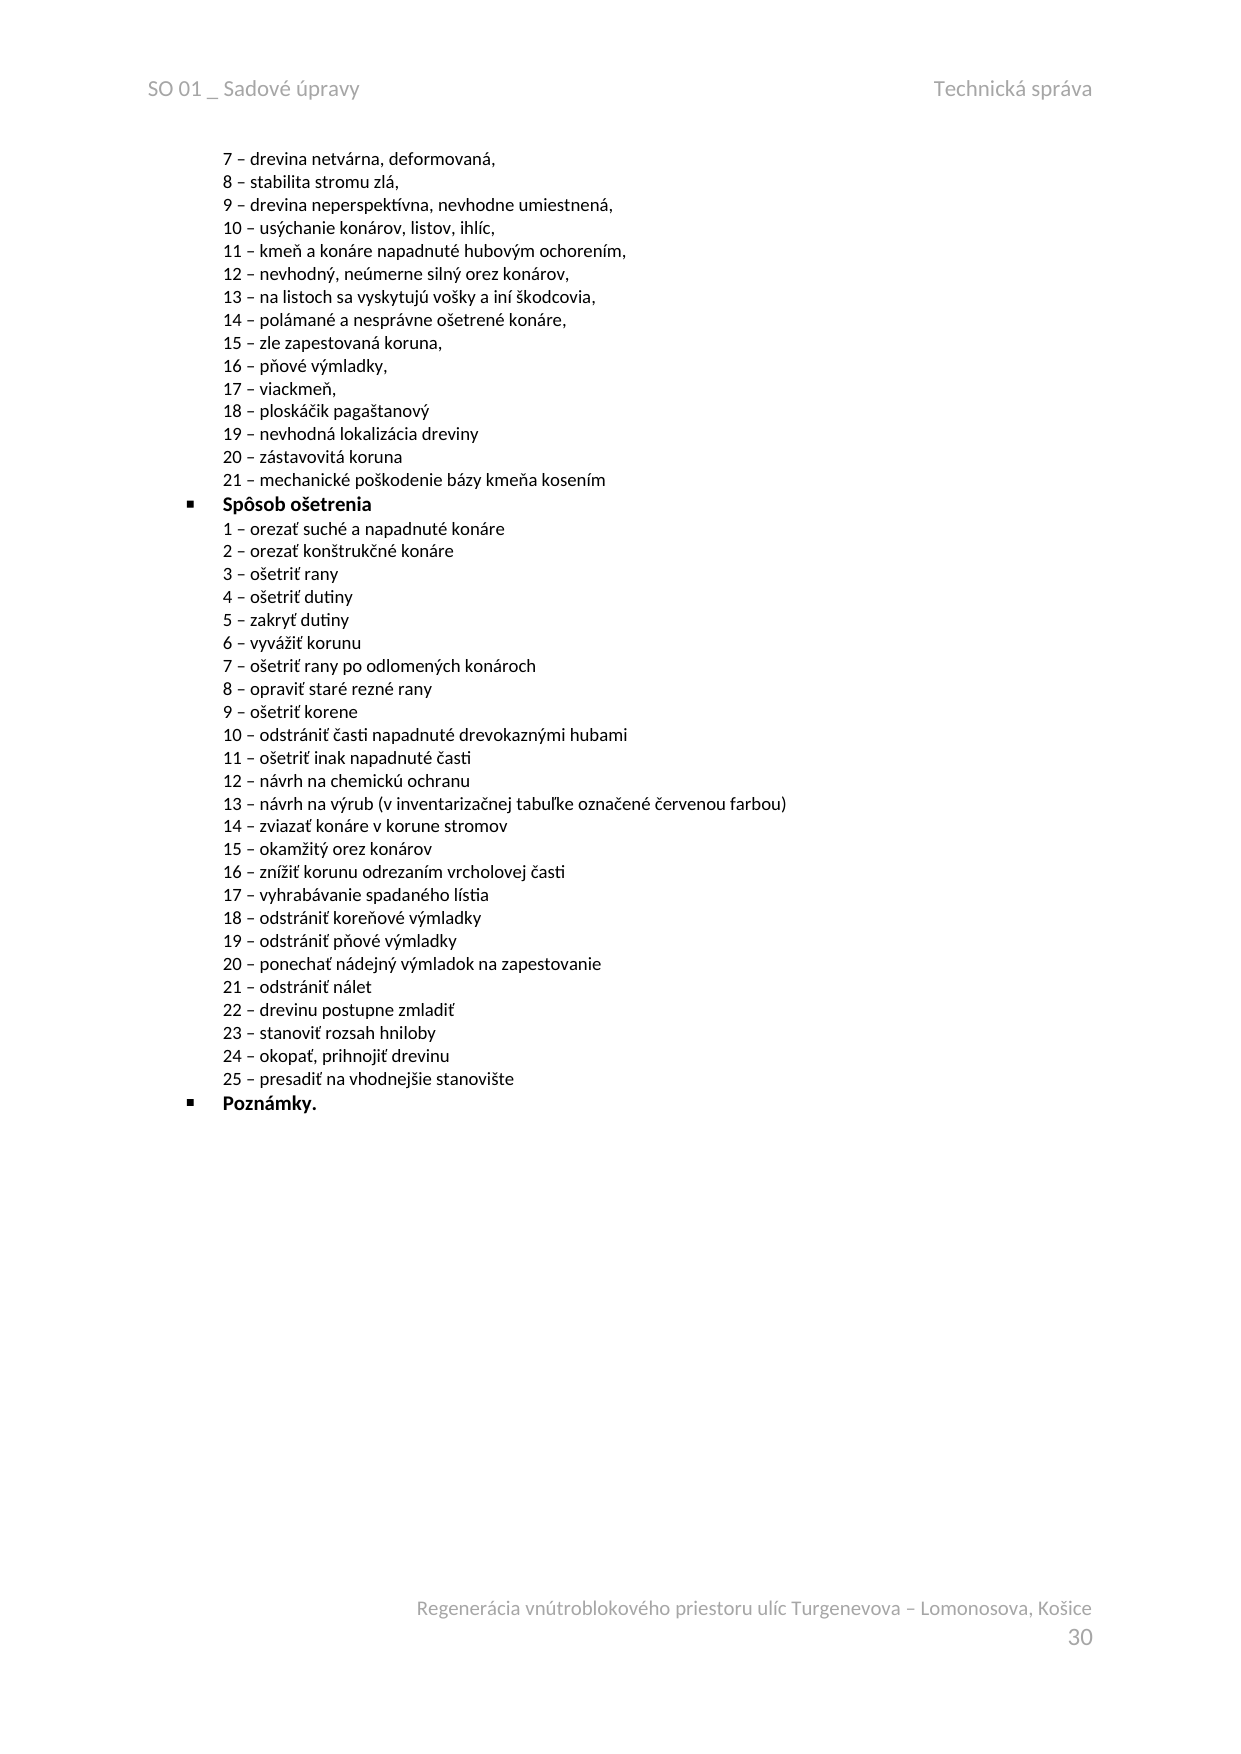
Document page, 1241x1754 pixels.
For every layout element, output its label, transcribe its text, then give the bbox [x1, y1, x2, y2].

list 21 – mechanické poškodenie bázy kmeňa kosením [223, 468, 1093, 491]
list 11 – ošetriť inak napadnuté časti [223, 746, 1093, 769]
list 10 – usýchanie konárov, listov, ihlíc, [223, 216, 1093, 239]
list 1 – orezať suché a napadnuté konáre [223, 517, 1093, 540]
list 19 – odstrániť pňové výmladky [223, 929, 1093, 952]
list 17 – viackmeň, [223, 377, 1093, 400]
list 14 – zviazať konáre v korune stromov [223, 815, 1093, 838]
list 9 – drevina neperspektívna, nevhodne umiestnená, [223, 193, 1093, 216]
list 15 – zle zapestovaná koruna, [223, 331, 1093, 354]
list 10 – odstrániť časti napadnuté drevokaznými hubami [223, 723, 1093, 746]
list 2 – orezať konštrukčné konáre [223, 540, 1093, 563]
list 8 – opraviť staré rezné rany [223, 677, 1093, 700]
list 7 – drevina netvárna, deformovaná, [223, 148, 1093, 171]
list 17 – vyhrabávanie spadaného lístia [223, 883, 1093, 906]
list 13 – návrh na výrub (v inventarizačnej tabuľke označené červenou farbou) [223, 792, 1093, 815]
list 25 – presadiť na vhodnejšie stanovište [223, 1067, 1093, 1090]
list 22 – drevinu postupne zmladiť [223, 998, 1093, 1021]
list 20 – ponechať nádejný výmladok na zapestovanie [223, 952, 1093, 975]
list Poznámky. [185, 1090, 1093, 1115]
list 12 – nevhodný, neúmerne silný orez konárov, [223, 262, 1093, 285]
list 15 – okamžitý orez konárov [223, 838, 1093, 861]
list 23 – stanoviť rozsah hniloby [223, 1021, 1093, 1044]
list 6 – vyvážiť korunu [223, 631, 1093, 654]
list 18 – ploskáčik pagaštanový [223, 400, 1093, 423]
list 19 – nevhodná lokalizácia dreviny [223, 423, 1093, 446]
list 20 – zástavovitá koruna [223, 446, 1093, 468]
list 5 – zakryť dutiny [223, 608, 1093, 631]
list 24 – okopať, prihnojiť drevinu [223, 1044, 1093, 1067]
list 14 – polámané a nesprávne ošetrené konáre, [223, 308, 1093, 331]
list 16 – znížiť korunu odrezaním vrcholovej časti [223, 861, 1093, 883]
list 13 – na listoch sa vyskytujú vošky a iní škodcovia, [223, 285, 1093, 308]
list 21 – odstrániť nálet [223, 975, 1093, 998]
list 3 – ošetriť rany [223, 563, 1093, 586]
list 9 – ošetriť korene [223, 700, 1093, 723]
list 18 – odstrániť koreňové výmladky [223, 906, 1093, 929]
list Spôsob ošetrenia [185, 491, 1093, 517]
list 16 – pňové výmladky, [223, 354, 1093, 377]
list 11 – kmeň a konáre napadnuté hubovým ochorením, [223, 239, 1093, 262]
list 12 – návrh na chemickú ochranu [223, 769, 1093, 792]
list 4 – ošetriť dutiny [223, 586, 1093, 608]
list 8 – stabilita stromu zlá, [223, 171, 1093, 193]
list 7 – ošetriť rany po odlomených konároch [223, 654, 1093, 677]
